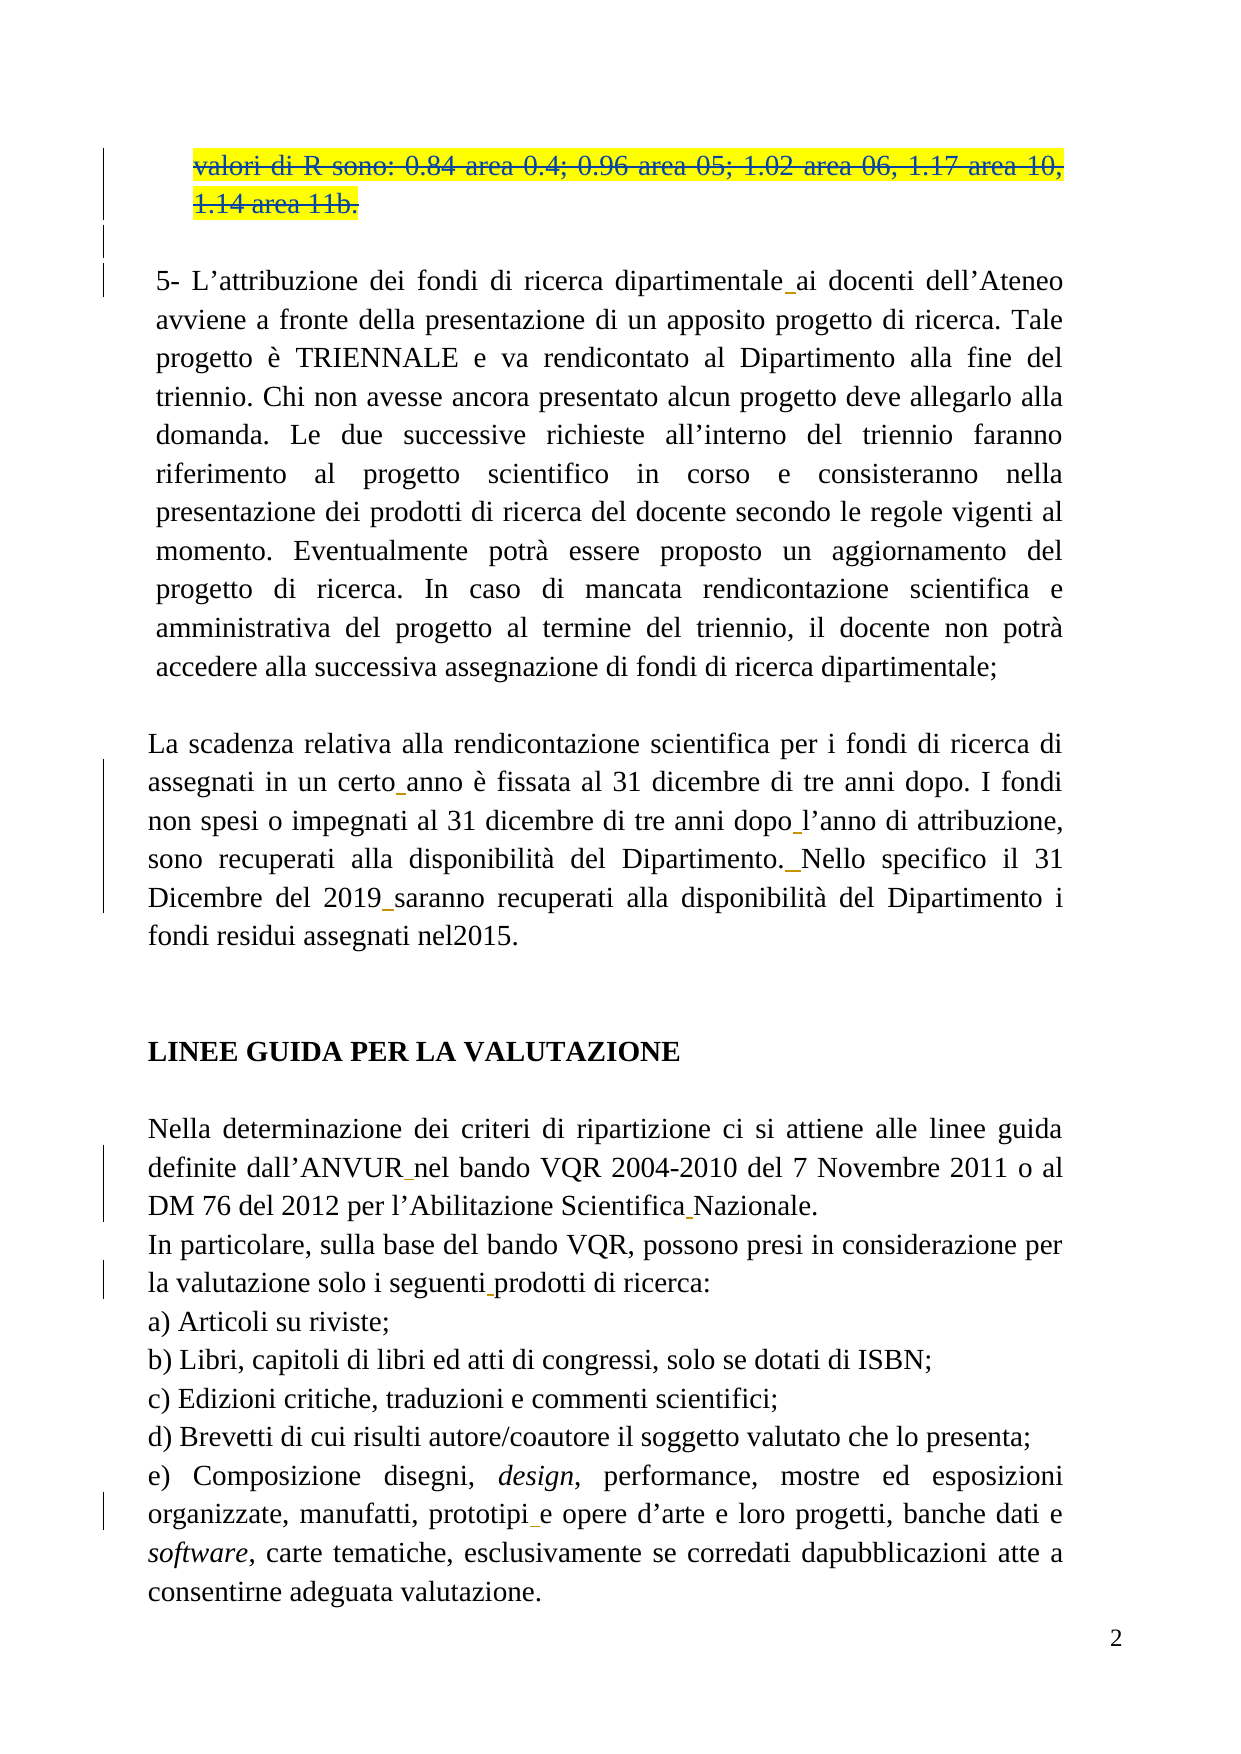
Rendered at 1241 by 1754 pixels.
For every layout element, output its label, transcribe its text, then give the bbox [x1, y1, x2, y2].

text c) Edizioni critiche, traduzioni e commenti scientifici; [148, 1381, 1064, 1414]
text In particolare, sulla base del bando VQR, possono presi in considerazione per la valutazione solo i seguentiprodotti di ricerca: [148, 1227, 1064, 1299]
text e) Composizione disegni, design, performance, mostre ed esposizioni organizzate, manufatti, prototipie opere d’arte e loro progetti, banche dati e software, carte tematiche, esclusivamente se corredati dapubblicazioni atte a consentirne adeguata valutazione. [148, 1458, 1064, 1607]
text b) Libri, capitoli di libri ed atti di congressi, solo se dotati di ISBN; [148, 1342, 1064, 1376]
text 5- L’attribuzione dei fondi di ricerca dipartimentaleai docenti dell’Ateneo avviene a fronte della presentazione di un apposito progetto di ricerca. Tale progetto è TRIENNALE e va rendicontato al Dipartimento alla fine del triennio. Chi non avesse ancora presentato alcun progetto deve allegarlo alla domanda. Le due successive richieste all’interno del triennio faranno riferimento al progetto scientifico in corso e consisteranno nella presentazione dei prodotti di ricerca del docente secondo le regole vigenti al momento. Eventualmente potrà essere proposto un aggiornamento del progetto di ricerca. In caso di mancata rendicontazione scientifica e amministrativa del progetto al termine del triennio, il docente non potrà accedere alla successiva assegnazione di fondi di ricerca dipartimentale; [156, 263, 1064, 682]
text d) Brevetti di cui risulti autore/coautore il soggetto valutato che lo presenta; [148, 1419, 1064, 1453]
text La scadenza relativa alla rendicontazione scientifica per i fondi di ricerca di assegnati in un certoanno è fissata al 31 dicembre di tre anni dopo. I fondi non spesi o impegnati al 31 dicembre di tre anni dopol’anno di attribuzione, sono recuperati alla disponibilità del Dipartimento.Nello specifico il 31 Dicembre del 2019saranno recuperati alla disponibilità del Dipartimento i fondi residui assegnati nel2015. [148, 726, 1064, 952]
text a) Articoli su riviste; [148, 1304, 1064, 1337]
text LINEE GUIDA PER LA VALUTAZIONE [148, 1034, 1064, 1068]
text Nella determinazione dei criteri di ripartizione ci si attiene alle linee guida definite dall’ANVURnel bando VQR 2004-2010 del 7 Novembre 2011 o al DM 76 del 2012 per l’Abilitazione ScientificaNazionale. [148, 1111, 1064, 1222]
